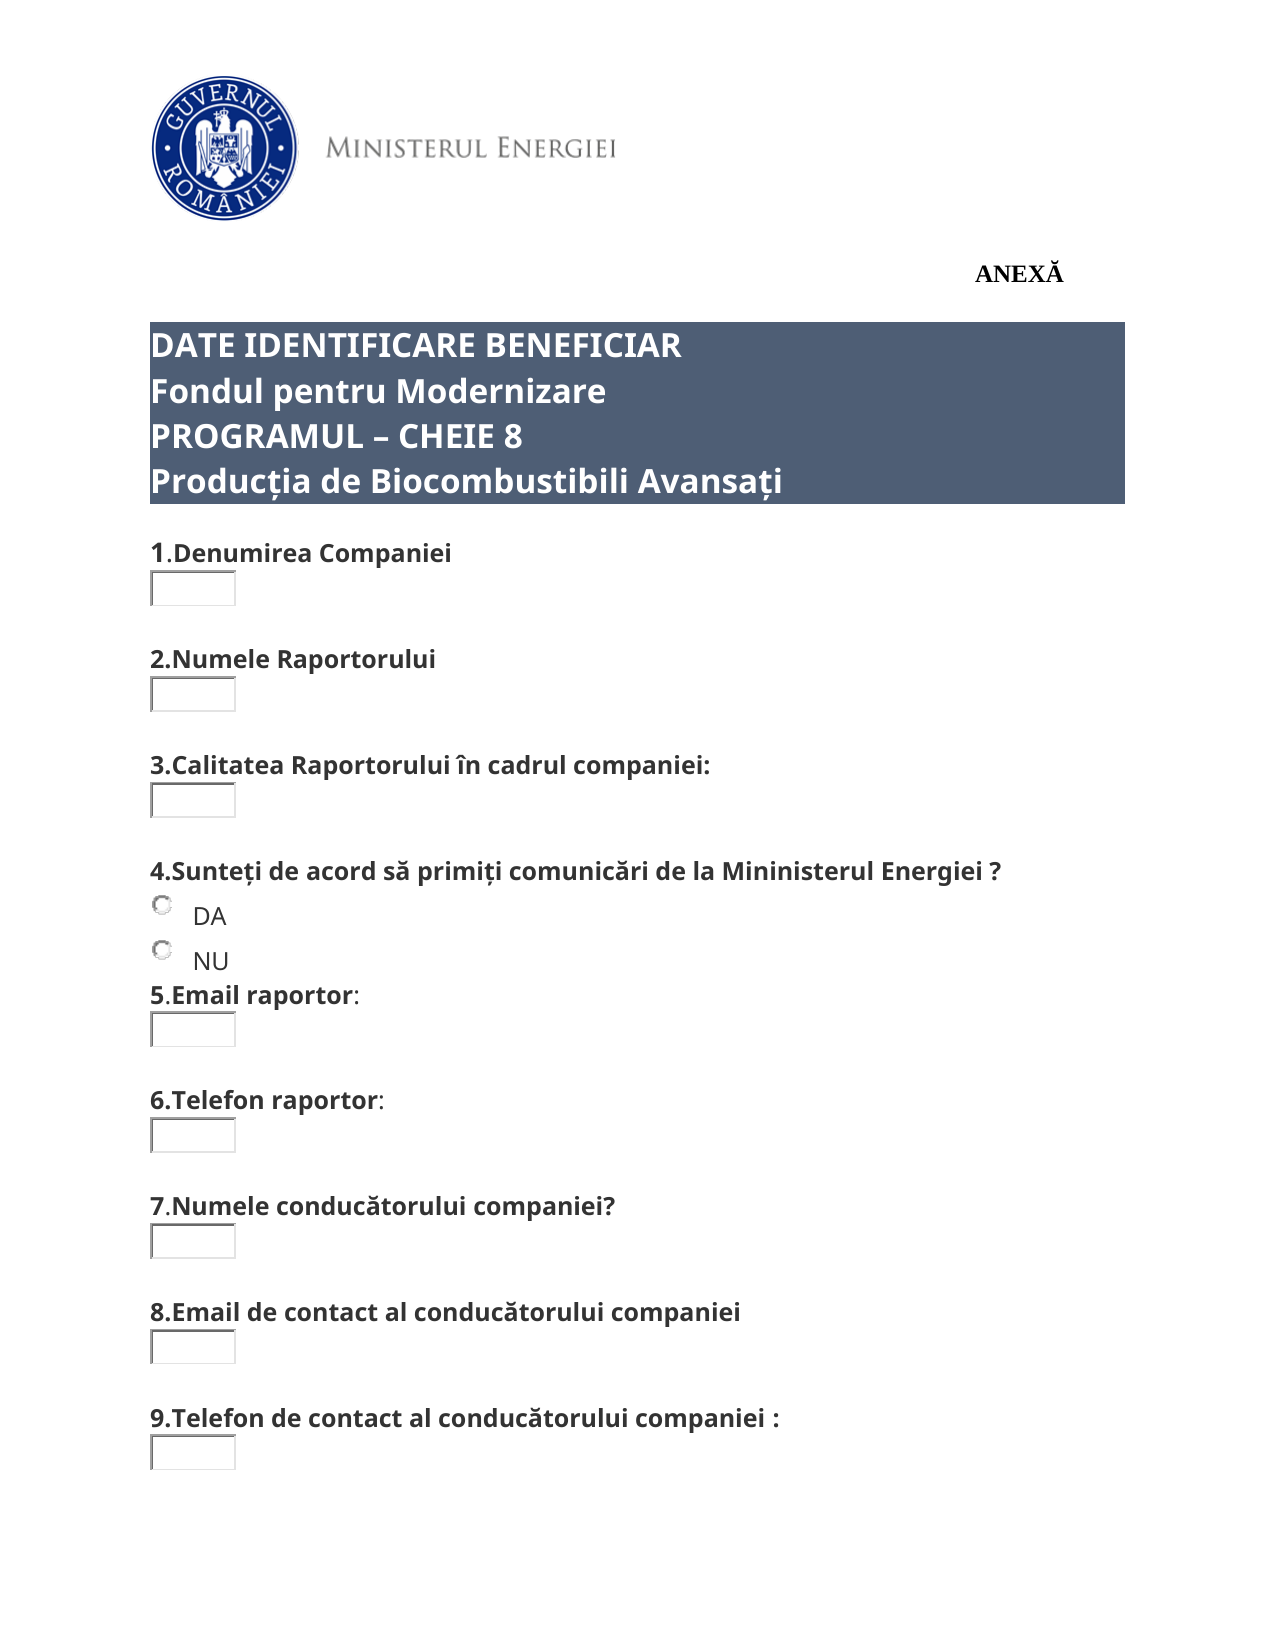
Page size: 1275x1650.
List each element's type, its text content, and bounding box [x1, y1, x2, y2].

text 7.Numele conducătorului companiei? [150, 1189, 1125, 1223]
text PROGRAMUL – CHEIE 8 [150, 413, 1125, 458]
text NU [150, 932, 1125, 977]
text 5.Email raportor: [150, 977, 1125, 1011]
text 8.Email de contact al conducătorului companiei [150, 1294, 1125, 1328]
text 3.Calitatea Raportorului în cadrul companiei: [150, 748, 1125, 782]
text 9.Telefon de contact al conducătorului companiei : [150, 1400, 1125, 1434]
text Fondul pentru Modernizare [150, 367, 1125, 413]
text 1.Denumirea Companiei [150, 533, 1125, 570]
picture [150, 75, 615, 222]
text 2.Numele Raportorului [150, 642, 1125, 676]
text Producția de Biocombustibili Avansați [150, 458, 1125, 504]
text 6.Telefon raportor: [150, 1083, 1125, 1117]
text 4.Sunteți de acord să primiți comunicări de la Mininisterul Energiei ? [150, 853, 1125, 887]
text DA [150, 887, 1125, 932]
text DATE IDENTIFICARE BENEFICIAR [150, 322, 1125, 367]
text ANEXĂ [900, 255, 1125, 289]
